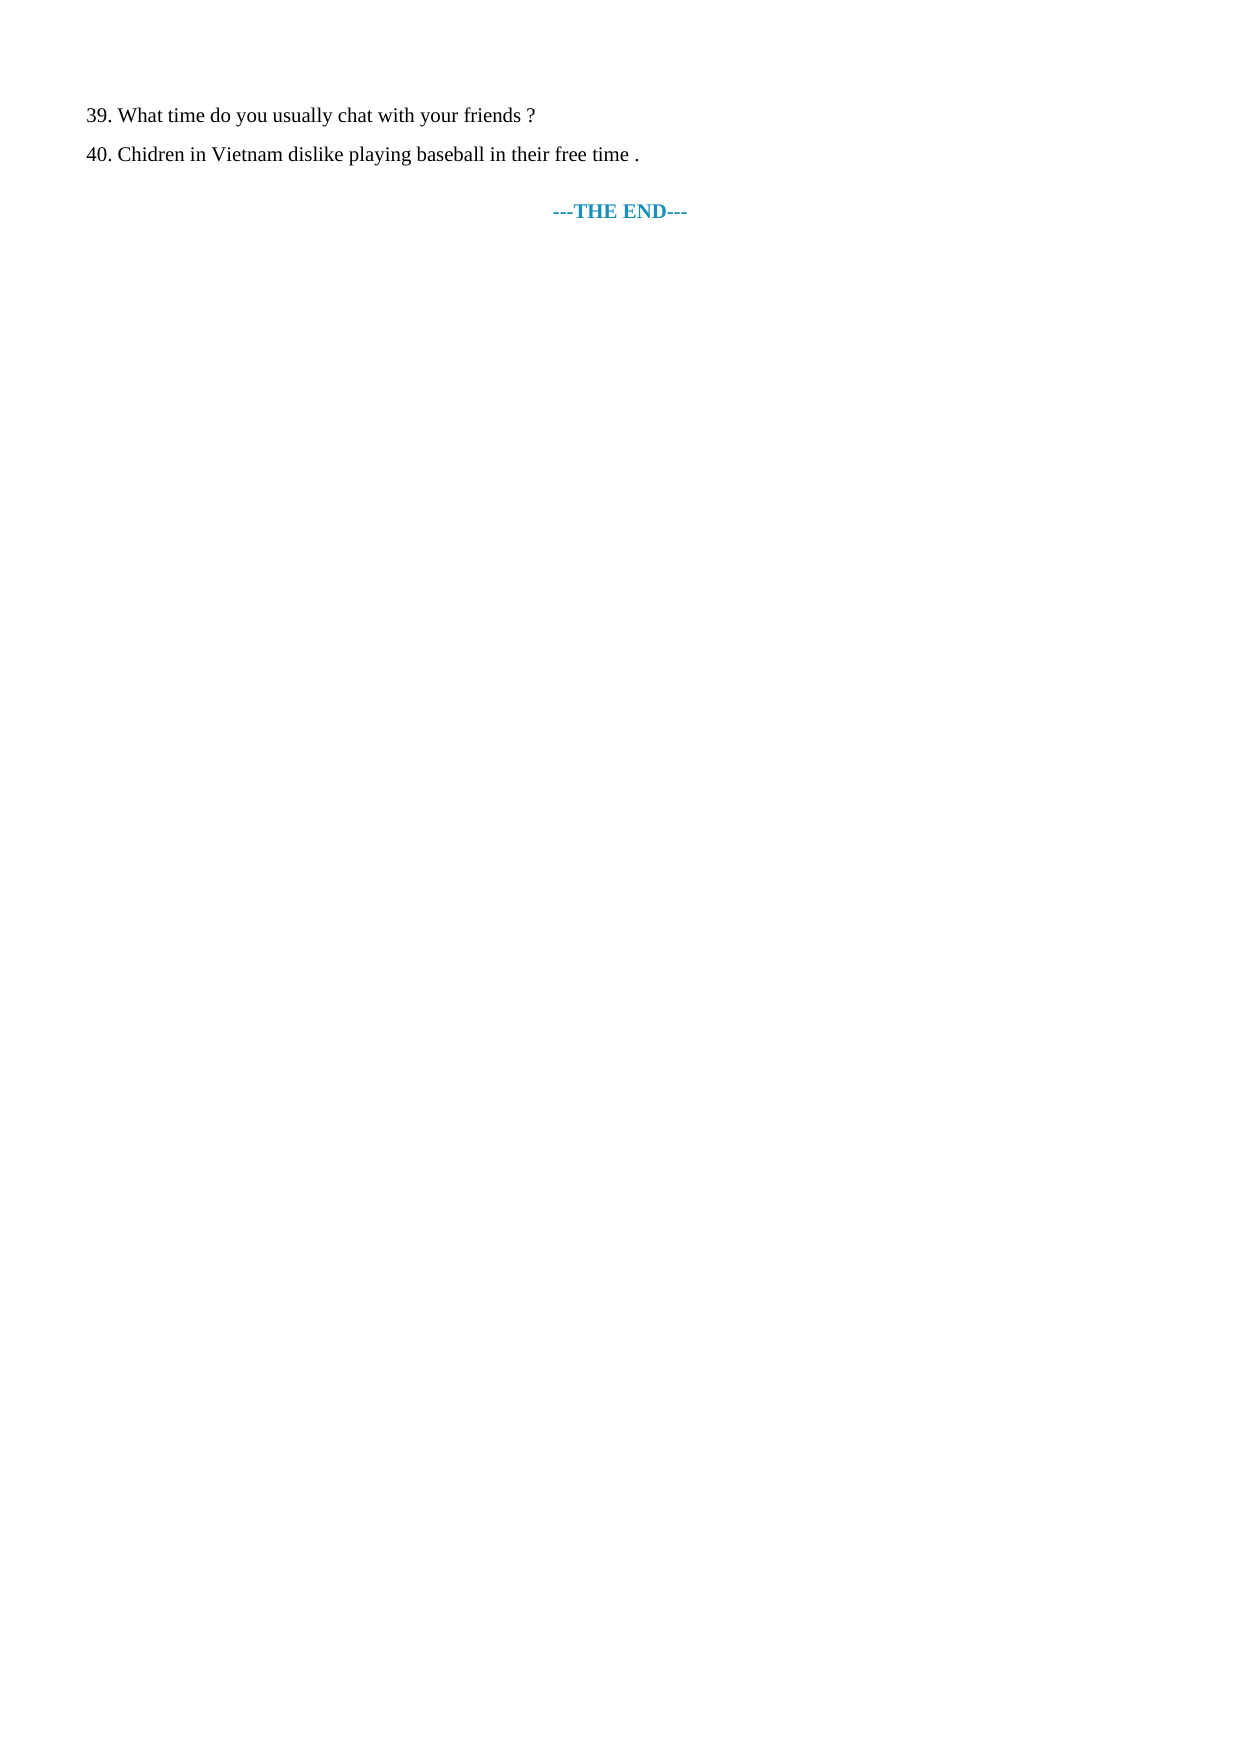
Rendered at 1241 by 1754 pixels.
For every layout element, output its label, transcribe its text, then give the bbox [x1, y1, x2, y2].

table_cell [77, 77, 1165, 177]
text ---THE END--- [75, 199, 1165, 223]
